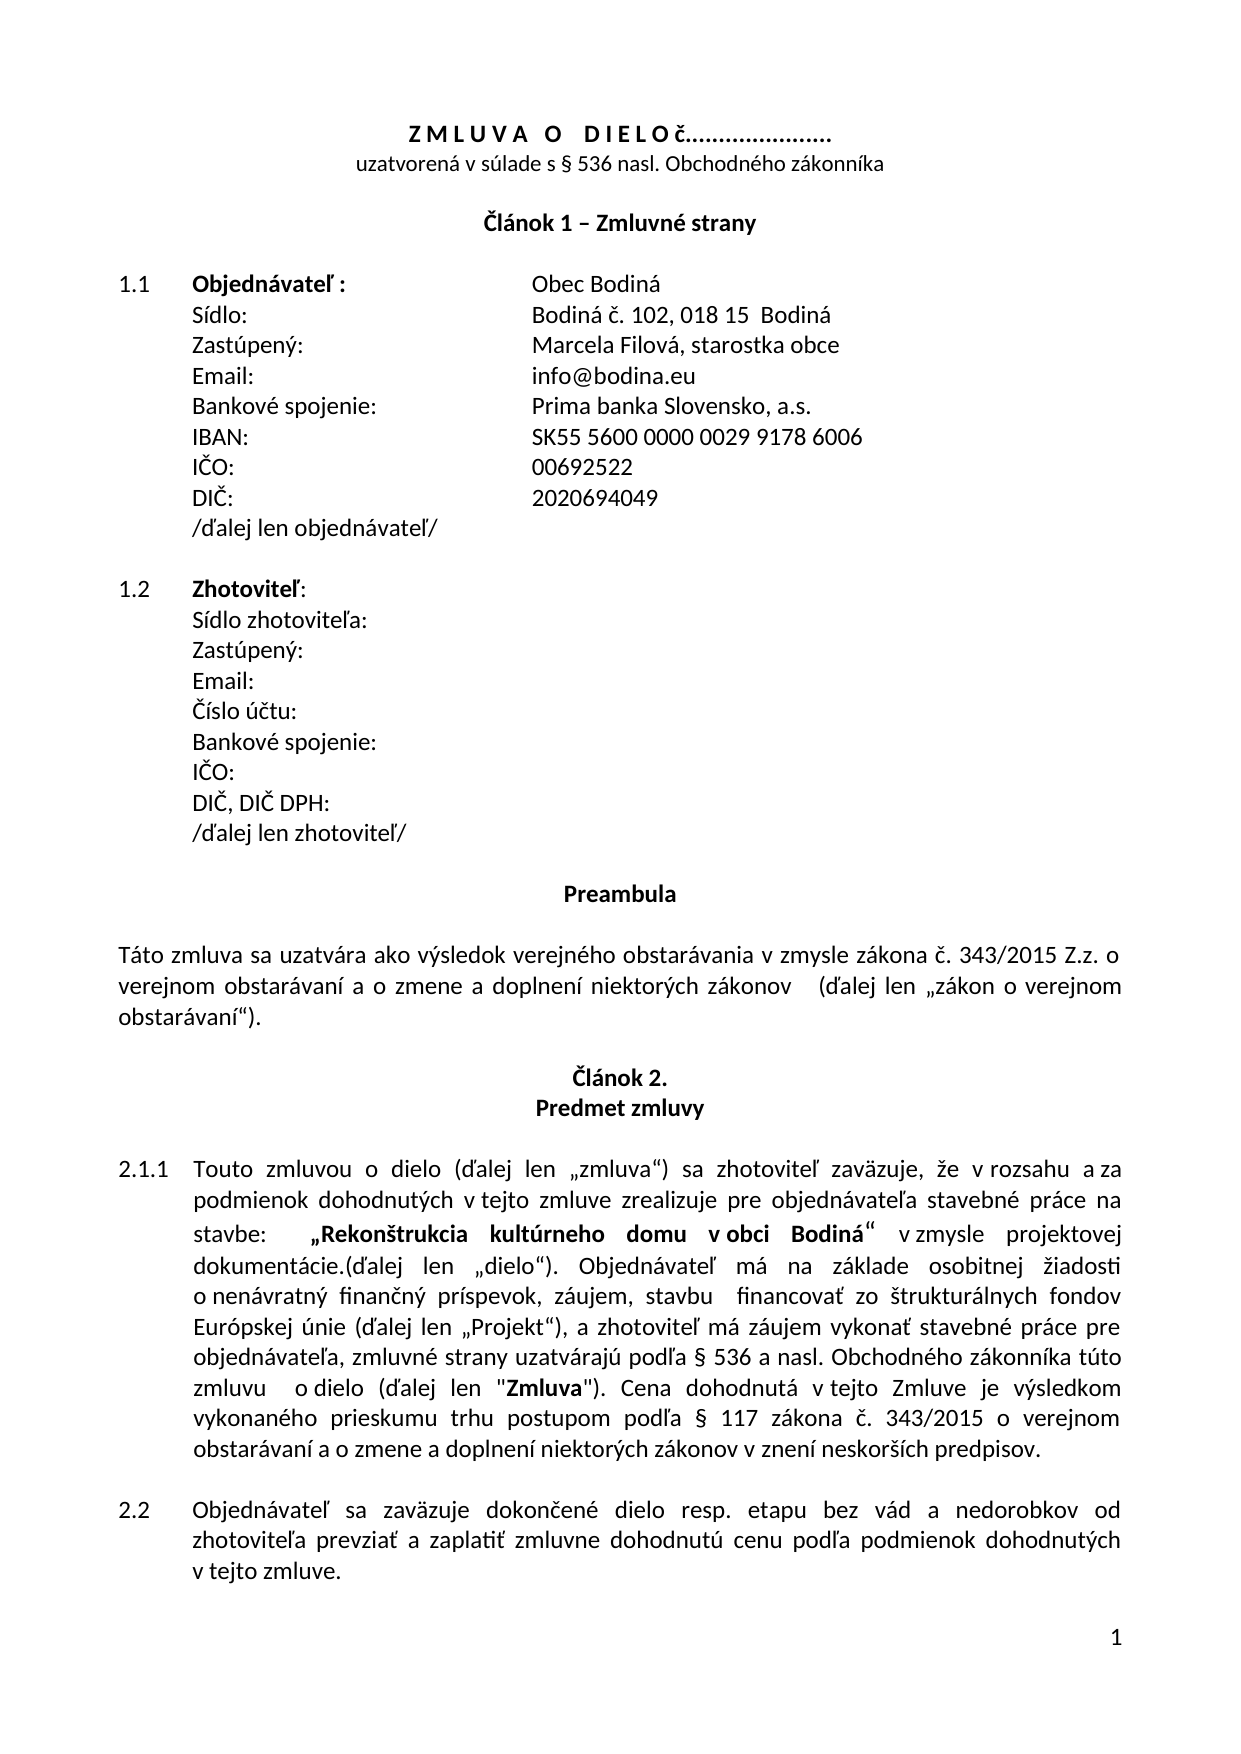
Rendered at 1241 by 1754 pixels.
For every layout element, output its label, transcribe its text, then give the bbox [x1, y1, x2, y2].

text Bankové spojenie: [192, 726, 1122, 757]
text Článok 2. [118, 1062, 1122, 1092]
text Zastúpený: [192, 634, 1122, 665]
text Bankové spojenie: Prima banka Slovensko, a.s. [192, 390, 1122, 421]
text Sídlo: Bodiná č. 102, 018 15 Bodiná [118, 299, 1122, 329]
text IČO: 00692522 [192, 451, 1122, 482]
text Táto zmluva sa uzatvára ako výsledok verejného obstarávania v zmysle zákona č. 343/2015 Z.z. o verejnom obstarávaní a o zmene a doplnení niektorých zákonov (ďalej len „zákon o verejnom obstarávaní“). [118, 940, 1122, 1031]
text uzatvorená v súlade s § 536 nasl. Obchodného zákonníka [118, 149, 1122, 177]
text Sídlo zhotoviteľa: [192, 604, 1122, 634]
text Email: info@bodina.eu [192, 360, 1122, 390]
text Predmet zmluvy [118, 1092, 1122, 1123]
list Touto zmluvou o dielo (ďalej len „zmluva“) sa zhotoviteľ zaväzuje, že v rozsahu a za podmienok dohodnutých v tejto zmluve zrealizuje pre objednávateľa stavebné práce na stavbe: „Rekonštrukcia kultúrneho domu v obci Bodiná“ v zmysle projektovej dokumentácie.(ďalej len „dielo“). Objednávateľ má na základe osobitnej žiadosti o nenávratný finančný príspevok, záujem, stavbu financovať zo štrukturálnych fondov Európskej únie (ďalej len „Projekt“), a zhotoviteľ má záujem vykonať stavebné práce pre objednávateľa, zmluvné strany uzatvárajú podľa § 536 a nasl. Obchodného zákonníka túto zmluvu o dielo (ďalej len "Zmluva"). Cena dohodnutá v tejto Zmluve je výsledkom vykonaného prieskumu trhu postupom podľa § 117 zákona č. 343/2015 o verejnom obstarávaní a o zmene a doplnení niektorých zákonov v znení neskorších predpisov. [118, 1153, 1122, 1464]
text Zastúpený: Marcela Filová, starostka obce [192, 329, 1122, 360]
text Email: [192, 665, 1122, 696]
list Objednávateľ sa zaväzuje dokončené dielo resp. etapu bez vád a nedorobkov od zhotoviteľa prevziať a zaplatiť zmluvne dohodnutú cenu podľa podmienok dohodnutých v tejto zmluve. [118, 1494, 1122, 1586]
text Číslo účtu: [192, 696, 1122, 726]
text Preambula [118, 879, 1122, 909]
text IBAN: SK55 5600 0000 0029 9178 6006 [192, 421, 1122, 451]
text 1.1 Objednávateľ : Obec Bodiná [118, 268, 1122, 299]
text /ďalej len zhotoviteľ/ [192, 818, 1122, 848]
text /ďalej len objednávateľ/ [192, 512, 1122, 543]
subtitle Článok 1 – Zmluvné strany [118, 207, 1122, 238]
subtitle Z M L U V A O D I E L O č...................... [118, 118, 1122, 149]
list Zhotoviteľ: [118, 573, 1122, 604]
text DIČ: 2020694049 [192, 482, 1122, 512]
text IČO: [192, 757, 1122, 787]
text DIČ, DIČ DPH: [192, 787, 1122, 818]
